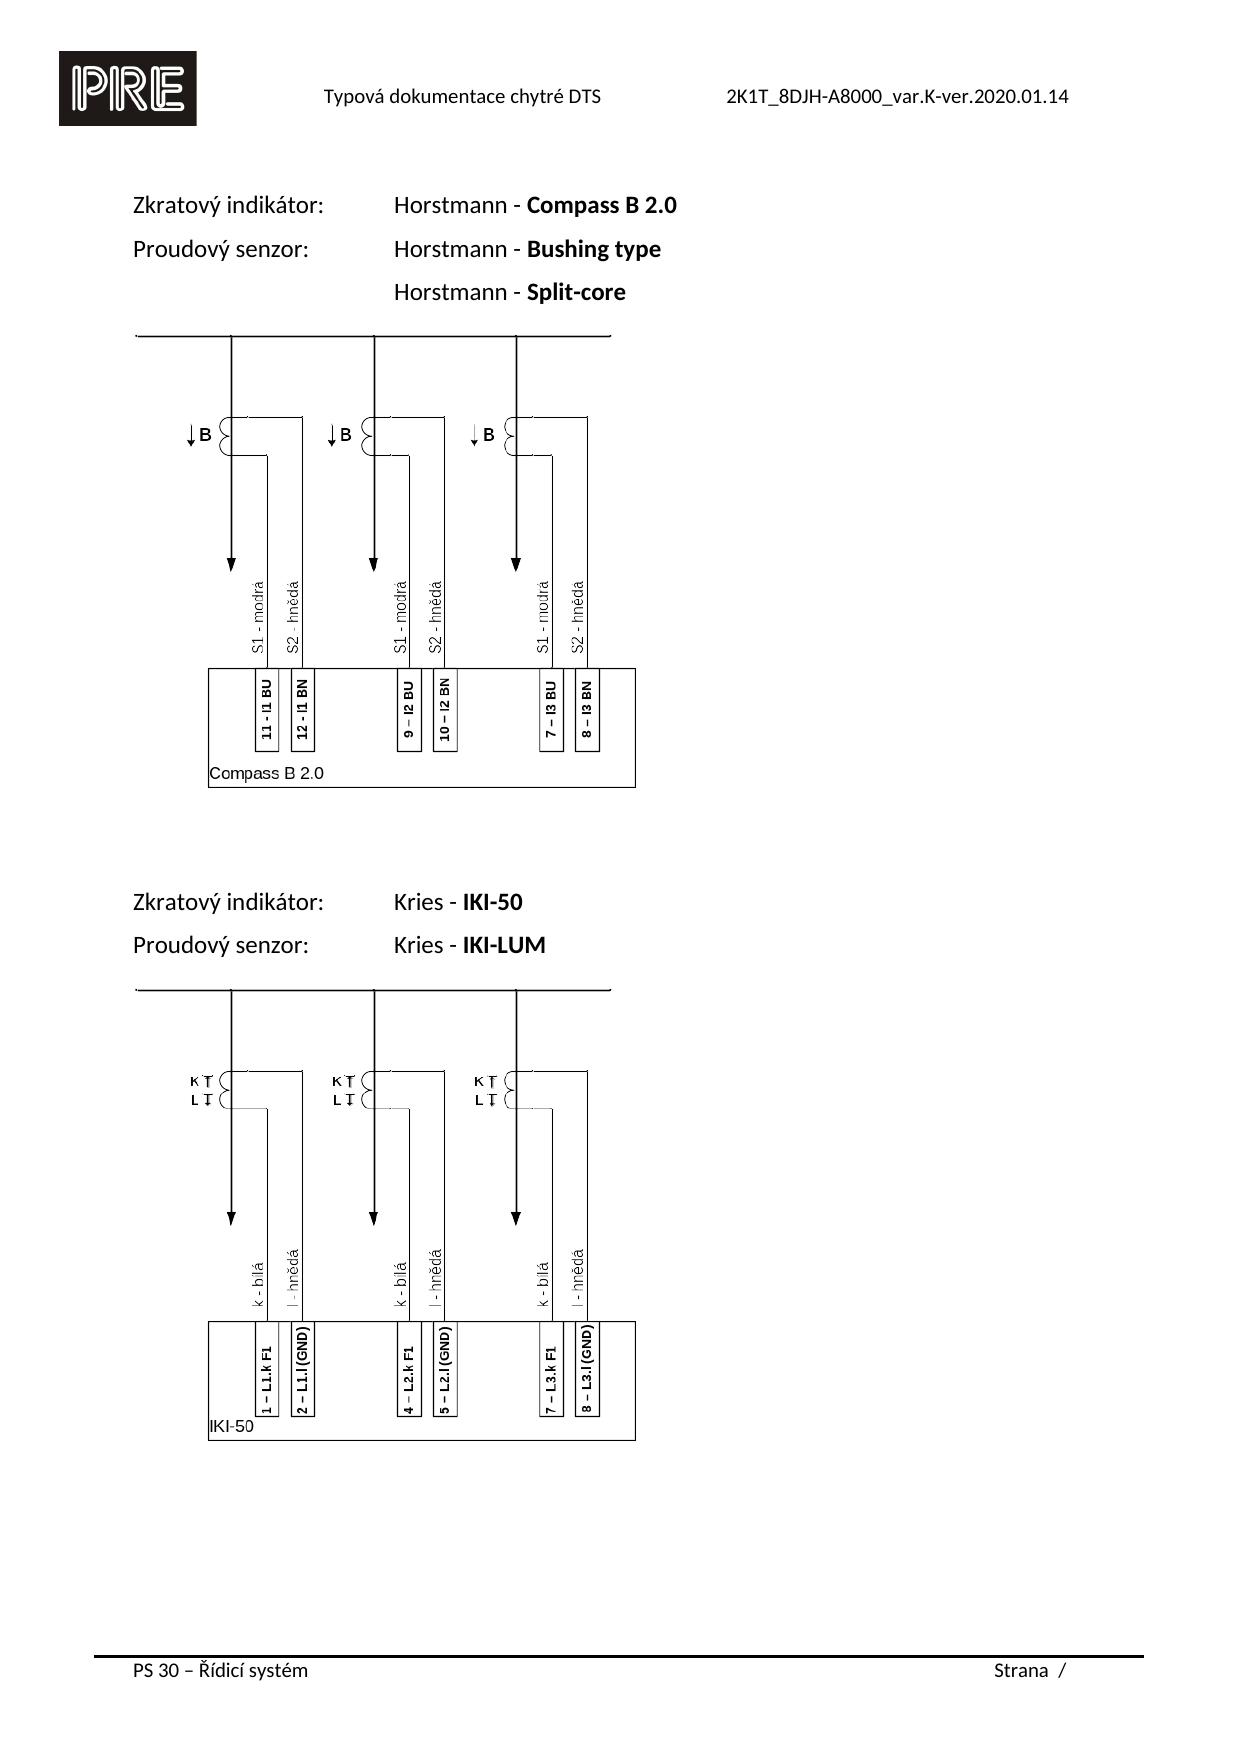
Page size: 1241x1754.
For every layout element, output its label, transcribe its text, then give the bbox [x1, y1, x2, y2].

text Zkratový indikátor: Kries - IKI-50 [94, 887, 1144, 917]
text Proudový senzor: Kries - IKI-LUM [94, 929, 1144, 960]
text Horstmann - Split-core [94, 276, 1144, 306]
text Zkratový indikátor: Horstmann - Compass B 2.0 [94, 190, 1144, 220]
picture [59, 51, 197, 126]
text Proudový senzor: Horstmann - Bushing type [94, 233, 1144, 263]
